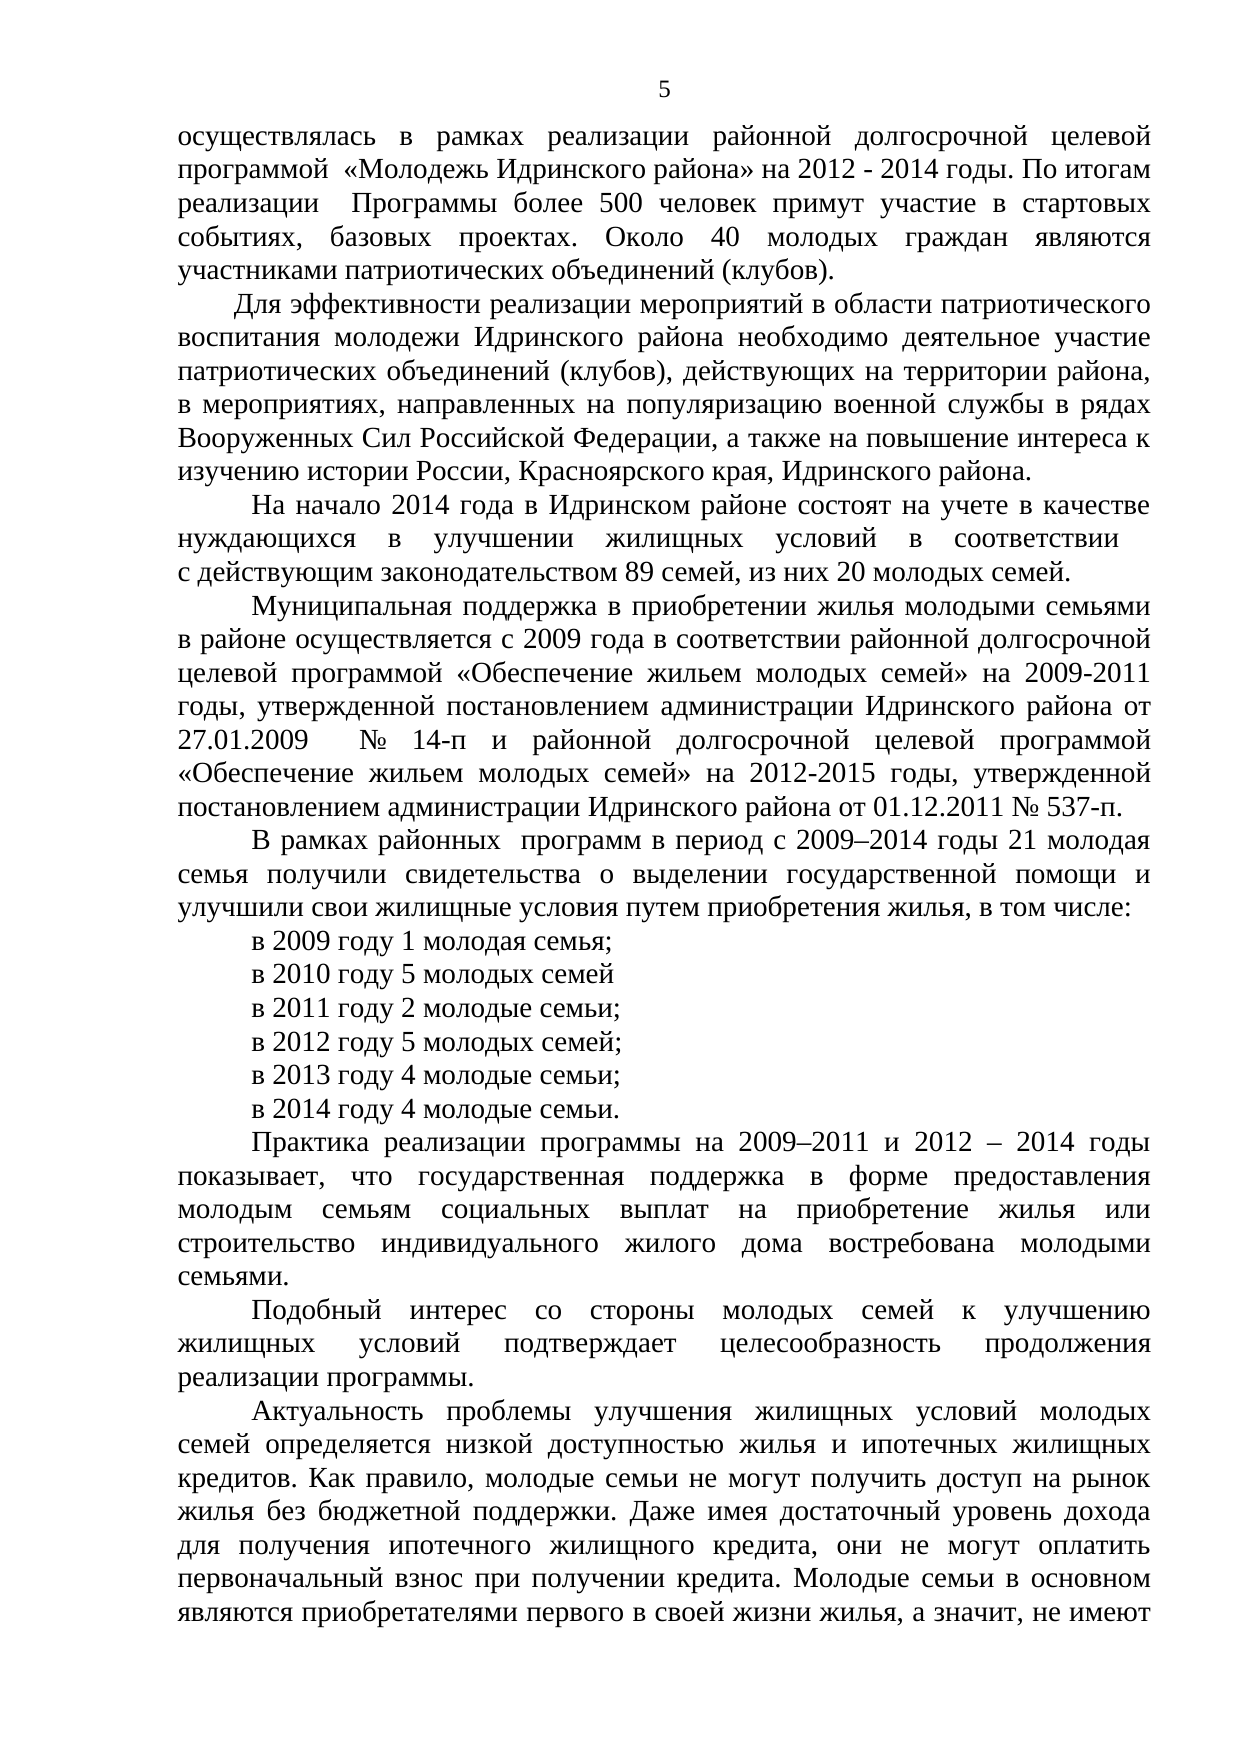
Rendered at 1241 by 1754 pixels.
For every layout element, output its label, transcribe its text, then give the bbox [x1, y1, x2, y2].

text Муниципальная поддержка в приобретении жилья молодыми семьями в районе осуществляется с 2009 года в соответствии районной долгосрочной целевой программой «Обеспечение жильем молодых семей» на 2009-2011 годы, утвержденной постановлением администрации Идринского района от 27.01.2009 № 14-п и районной долгосрочной целевой программой «Обеспечение жильем молодых семей» на 2012-2015 годы, утвержденной постановлением администрации Идринского района от 01.12.2011 № 537-п. [177, 588, 1152, 822]
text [177, 1393, 1152, 1627]
text Практика реализации программы на 2009–2011 и 2012 – 2014 годы показывает, что государственная поддержка в форме предоставления молодым семьям социальных выплат на приобретение жилья или строительство индивидуального жилого дома востребована молодыми семьями. [177, 1124, 1152, 1292]
text в 2011 году 2 молодые семьи; [177, 990, 1152, 1024]
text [177, 118, 1152, 286]
text в 2012 году 5 молодых семей; [177, 1024, 1152, 1057]
text в 2009 году 1 молодая семья; [177, 923, 1152, 957]
text На начало 2014 года в Идринском районе состоят на учете в качестве нуждающихся в улучшении жилищных условий в соответствии с действующим законодательством 89 семей, из них 20 молодых семей. [177, 487, 1152, 588]
text в 2013 году 4 молодые семьи; [177, 1057, 1152, 1091]
text в 2014 году 4 молодые семьи. [177, 1091, 1152, 1124]
text в 2010 году 5 молодых семей [177, 957, 1152, 990]
text В рамках районных программ в период с 2009–2014 годы 21 молодая семья получили свидетельства о выделении государственной помощи и улучшили свои жилищные условия путем приобретения жилья, в том числе: [177, 822, 1152, 923]
text Для эффективности реализации мероприятий в области патриотического воспитания молодежи Идринского района необходимо деятельное участие патриотических объединений (клубов), действующих на территории района, в мероприятиях, направленных на популяризацию военной службы в рядах Вооруженных Сил Российской Федерации, а также на повышение интереса к изучению истории России, Красноярского края, Идринского района. [177, 286, 1152, 487]
text Подобный интерес со стороны молодых семей к улучшению жилищных условий подтверждает целесообразность продолжения реализации программы. [177, 1292, 1152, 1393]
